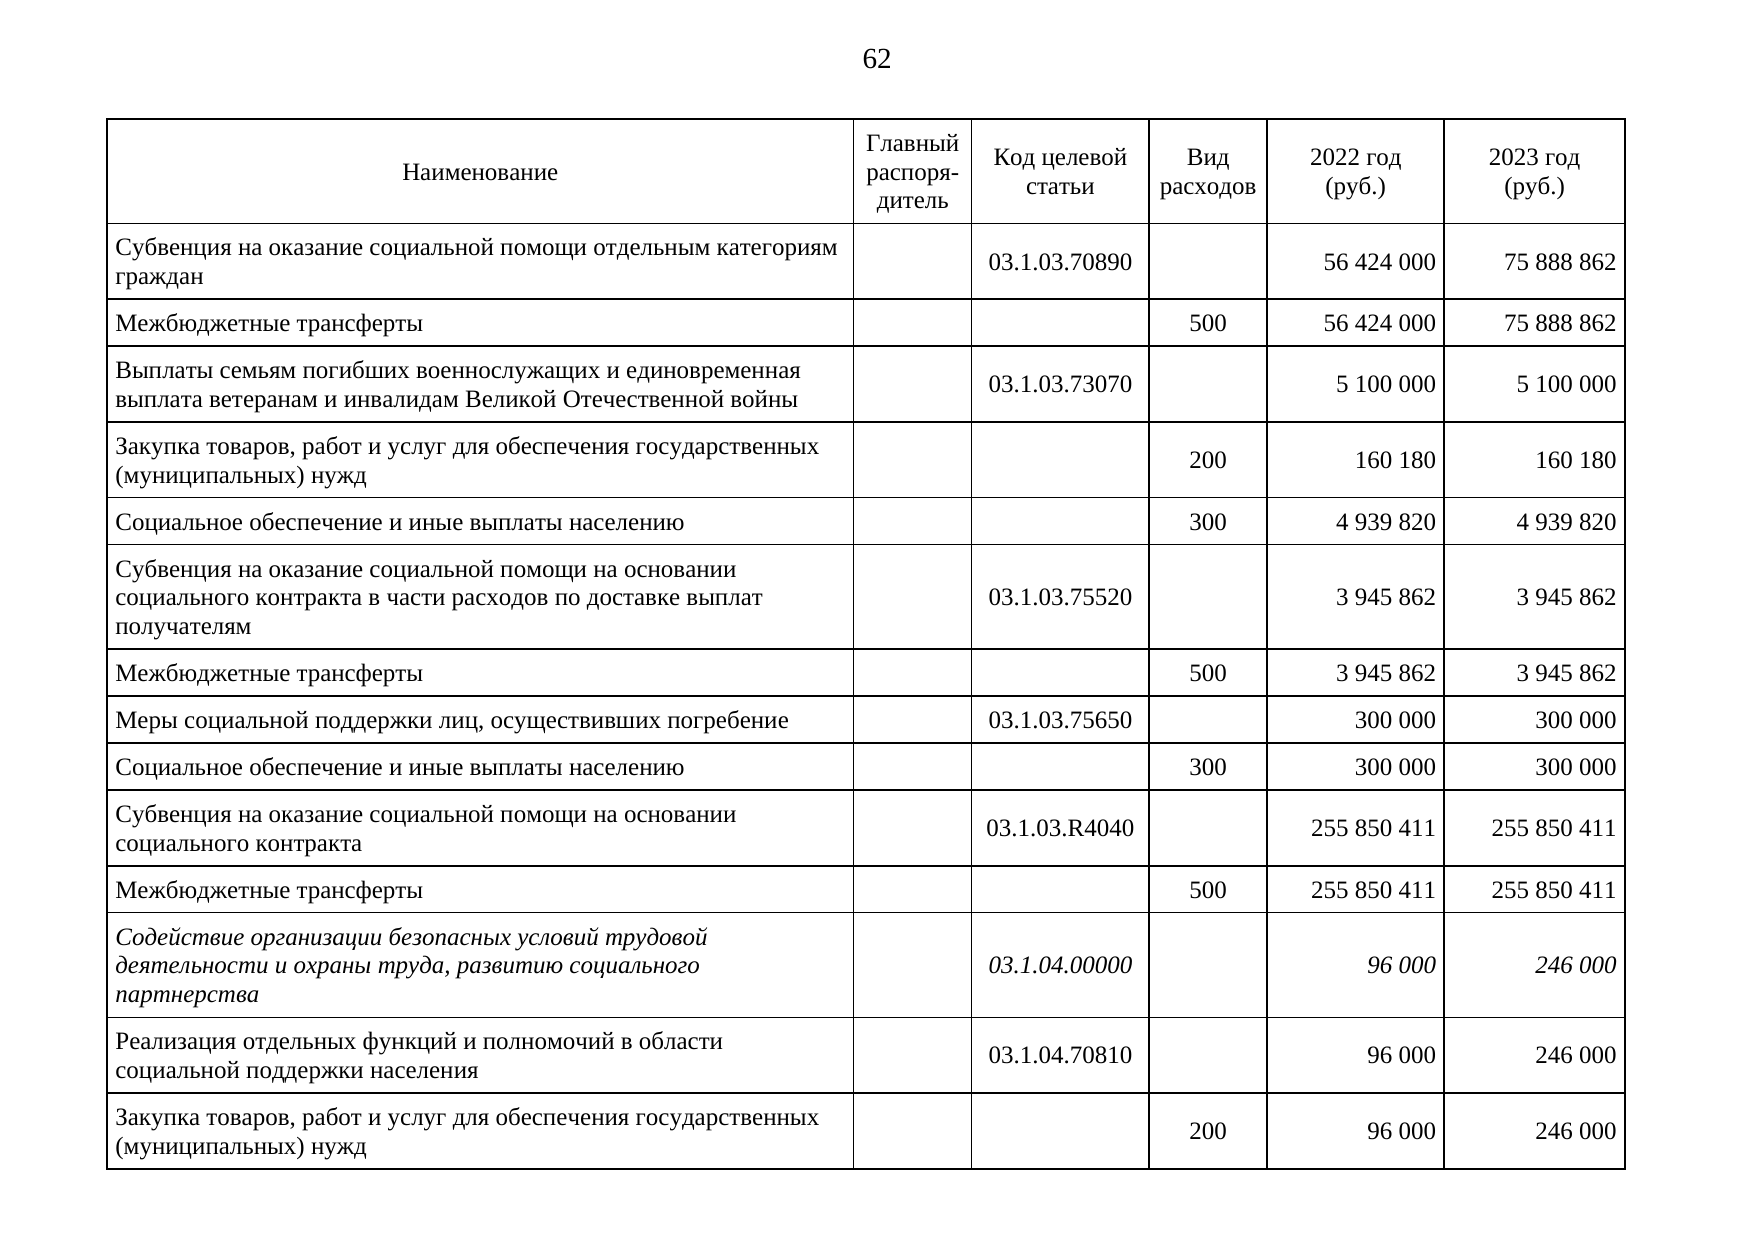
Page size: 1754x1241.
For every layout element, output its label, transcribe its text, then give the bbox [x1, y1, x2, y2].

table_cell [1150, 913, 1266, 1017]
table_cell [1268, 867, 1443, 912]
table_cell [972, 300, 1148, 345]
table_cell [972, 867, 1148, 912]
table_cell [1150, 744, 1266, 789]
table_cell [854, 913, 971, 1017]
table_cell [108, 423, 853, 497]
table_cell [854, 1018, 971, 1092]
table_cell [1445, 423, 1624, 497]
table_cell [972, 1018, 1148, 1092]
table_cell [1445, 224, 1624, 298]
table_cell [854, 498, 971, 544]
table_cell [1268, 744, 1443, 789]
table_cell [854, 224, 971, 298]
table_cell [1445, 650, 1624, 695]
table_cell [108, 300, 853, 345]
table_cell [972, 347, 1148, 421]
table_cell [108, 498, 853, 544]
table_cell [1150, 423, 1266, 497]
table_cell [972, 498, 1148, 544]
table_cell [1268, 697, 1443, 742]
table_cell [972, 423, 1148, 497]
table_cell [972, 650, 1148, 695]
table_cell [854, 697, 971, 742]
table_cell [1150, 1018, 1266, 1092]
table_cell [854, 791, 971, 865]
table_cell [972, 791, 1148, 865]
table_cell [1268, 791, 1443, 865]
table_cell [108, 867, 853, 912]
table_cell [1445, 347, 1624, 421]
table_header Главный распоря-дитель [854, 120, 971, 223]
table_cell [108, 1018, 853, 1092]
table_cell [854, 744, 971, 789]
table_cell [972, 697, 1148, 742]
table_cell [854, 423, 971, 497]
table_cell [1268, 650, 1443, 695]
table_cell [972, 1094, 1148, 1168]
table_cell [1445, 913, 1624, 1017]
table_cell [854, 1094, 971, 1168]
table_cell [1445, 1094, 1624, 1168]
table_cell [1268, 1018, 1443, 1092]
table_header Наименование [108, 120, 853, 223]
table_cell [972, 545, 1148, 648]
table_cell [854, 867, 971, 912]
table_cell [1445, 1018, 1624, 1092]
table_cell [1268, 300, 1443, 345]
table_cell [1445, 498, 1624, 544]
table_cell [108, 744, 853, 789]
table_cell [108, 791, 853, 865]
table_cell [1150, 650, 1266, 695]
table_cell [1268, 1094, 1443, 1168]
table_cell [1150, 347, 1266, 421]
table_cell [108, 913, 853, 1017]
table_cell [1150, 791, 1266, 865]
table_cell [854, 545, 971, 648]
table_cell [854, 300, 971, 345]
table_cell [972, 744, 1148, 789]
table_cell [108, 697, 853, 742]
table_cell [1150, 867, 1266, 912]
table_header 2023 год (руб.) [1445, 120, 1624, 223]
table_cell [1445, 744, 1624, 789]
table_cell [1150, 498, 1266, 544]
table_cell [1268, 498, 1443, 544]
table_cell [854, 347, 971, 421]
table_header Код целевой статьи [972, 120, 1148, 223]
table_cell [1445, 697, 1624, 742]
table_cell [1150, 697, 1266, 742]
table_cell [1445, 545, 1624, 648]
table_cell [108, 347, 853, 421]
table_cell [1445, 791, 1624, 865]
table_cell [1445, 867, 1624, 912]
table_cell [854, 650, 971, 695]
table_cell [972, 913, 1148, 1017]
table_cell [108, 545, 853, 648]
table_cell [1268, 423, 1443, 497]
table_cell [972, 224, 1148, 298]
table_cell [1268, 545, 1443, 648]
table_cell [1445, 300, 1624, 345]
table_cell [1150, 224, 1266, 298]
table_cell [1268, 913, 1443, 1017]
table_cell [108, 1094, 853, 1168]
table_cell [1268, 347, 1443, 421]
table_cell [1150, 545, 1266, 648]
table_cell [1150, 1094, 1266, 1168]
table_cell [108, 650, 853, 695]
table_header 2022 год (руб.) [1268, 120, 1443, 223]
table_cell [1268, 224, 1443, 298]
table_header Вид расходов [1150, 120, 1266, 223]
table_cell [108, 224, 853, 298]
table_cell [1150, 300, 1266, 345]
